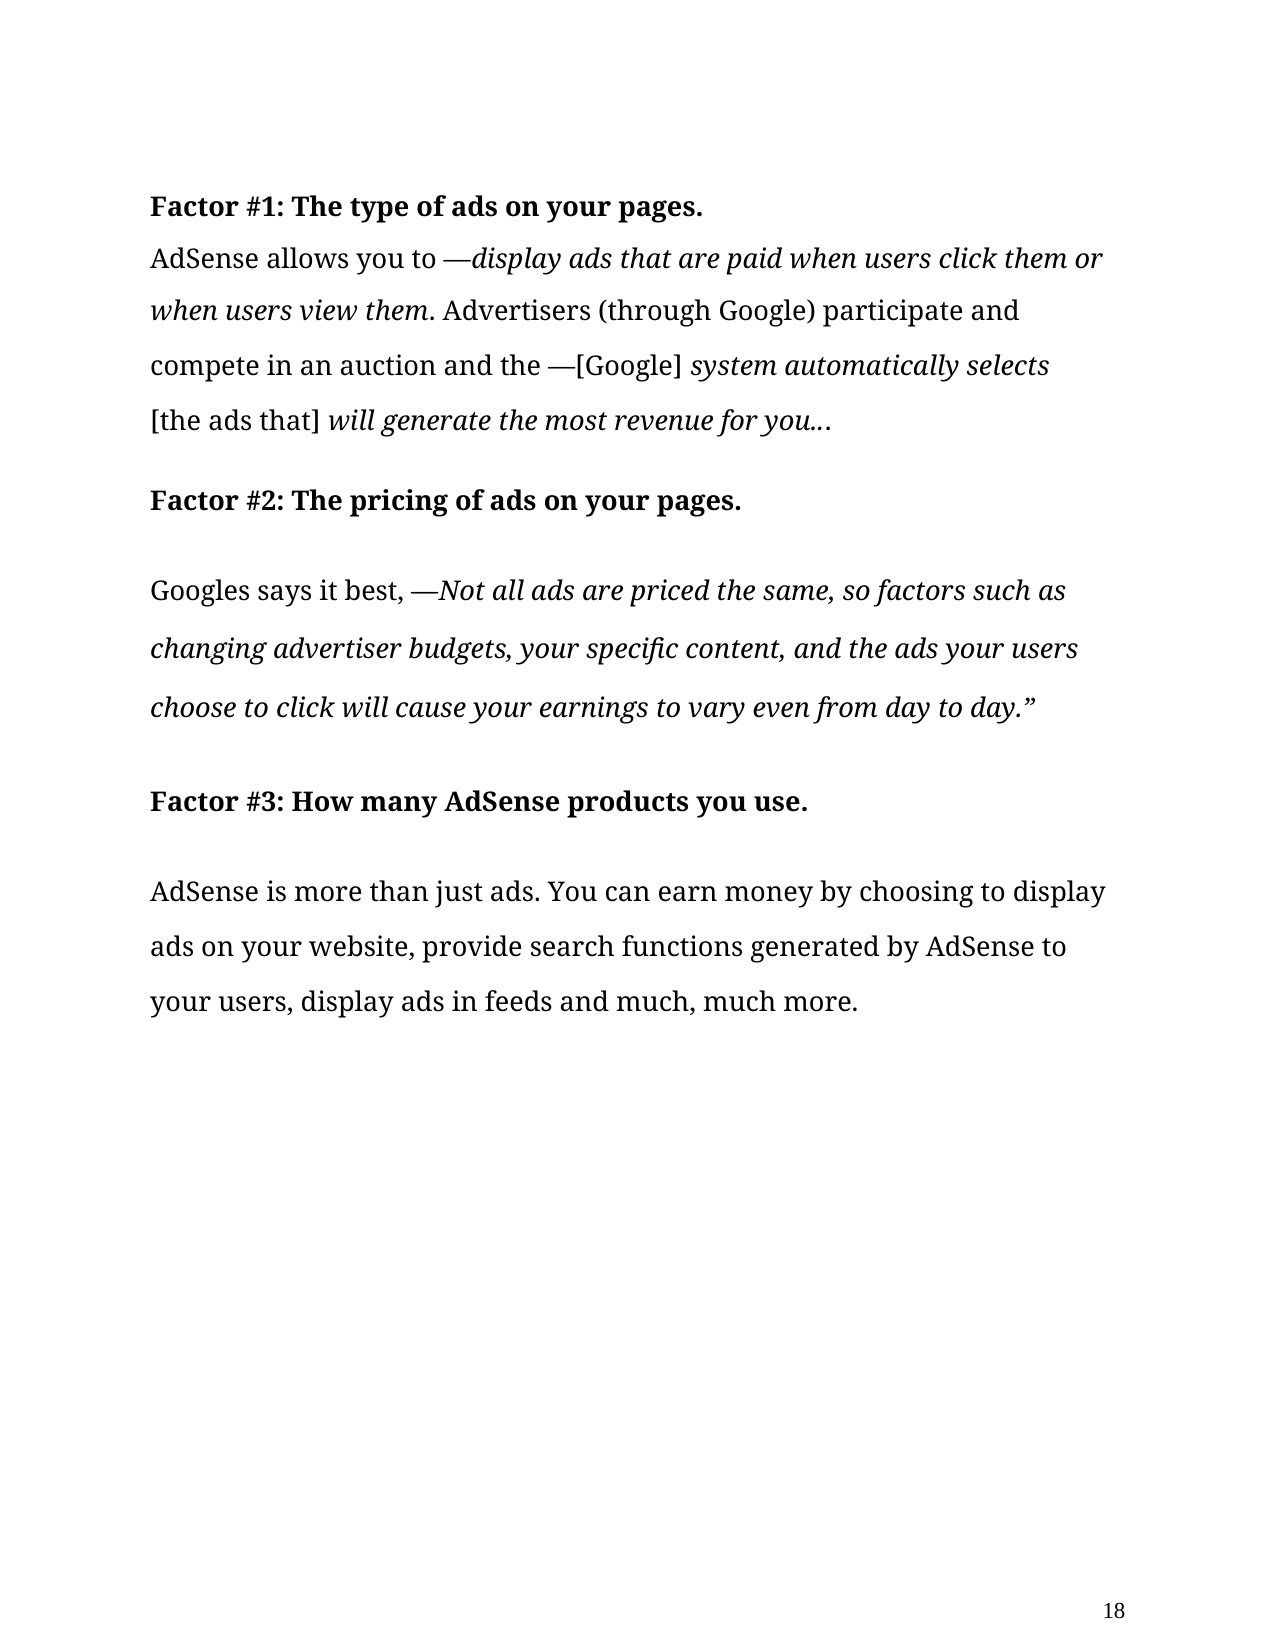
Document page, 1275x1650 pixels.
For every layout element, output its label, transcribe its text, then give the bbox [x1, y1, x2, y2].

text when users view them. Advertisers (through Google) participate and compete in an auction and the ―[Google] system automatically selects [the ads that] will generate the most revenue for you... [150, 292, 1096, 438]
text AdSense is more than just ads. You can earn money by choosing to display ads on your website, provide search functions generated by AdSense to your users, display ads in feeds and much, much more. [150, 872, 1119, 1019]
text Factor #1: The type of ads on your pages. [150, 188, 1125, 224]
text AdSense allows you to ―display ads that are paid when users click them or [150, 239, 1125, 276]
text Factor #3: How many AdSense products you use. [150, 782, 1125, 819]
text Googles says it best, ―Not all ads are priced the same, so factors such as changing advertiser budgets, your specific content, and the ads your users choose to click will cause your earnings to vary even from day to day.” [150, 572, 1094, 725]
text Factor #2: The pricing of ads on your pages. [150, 482, 1125, 519]
